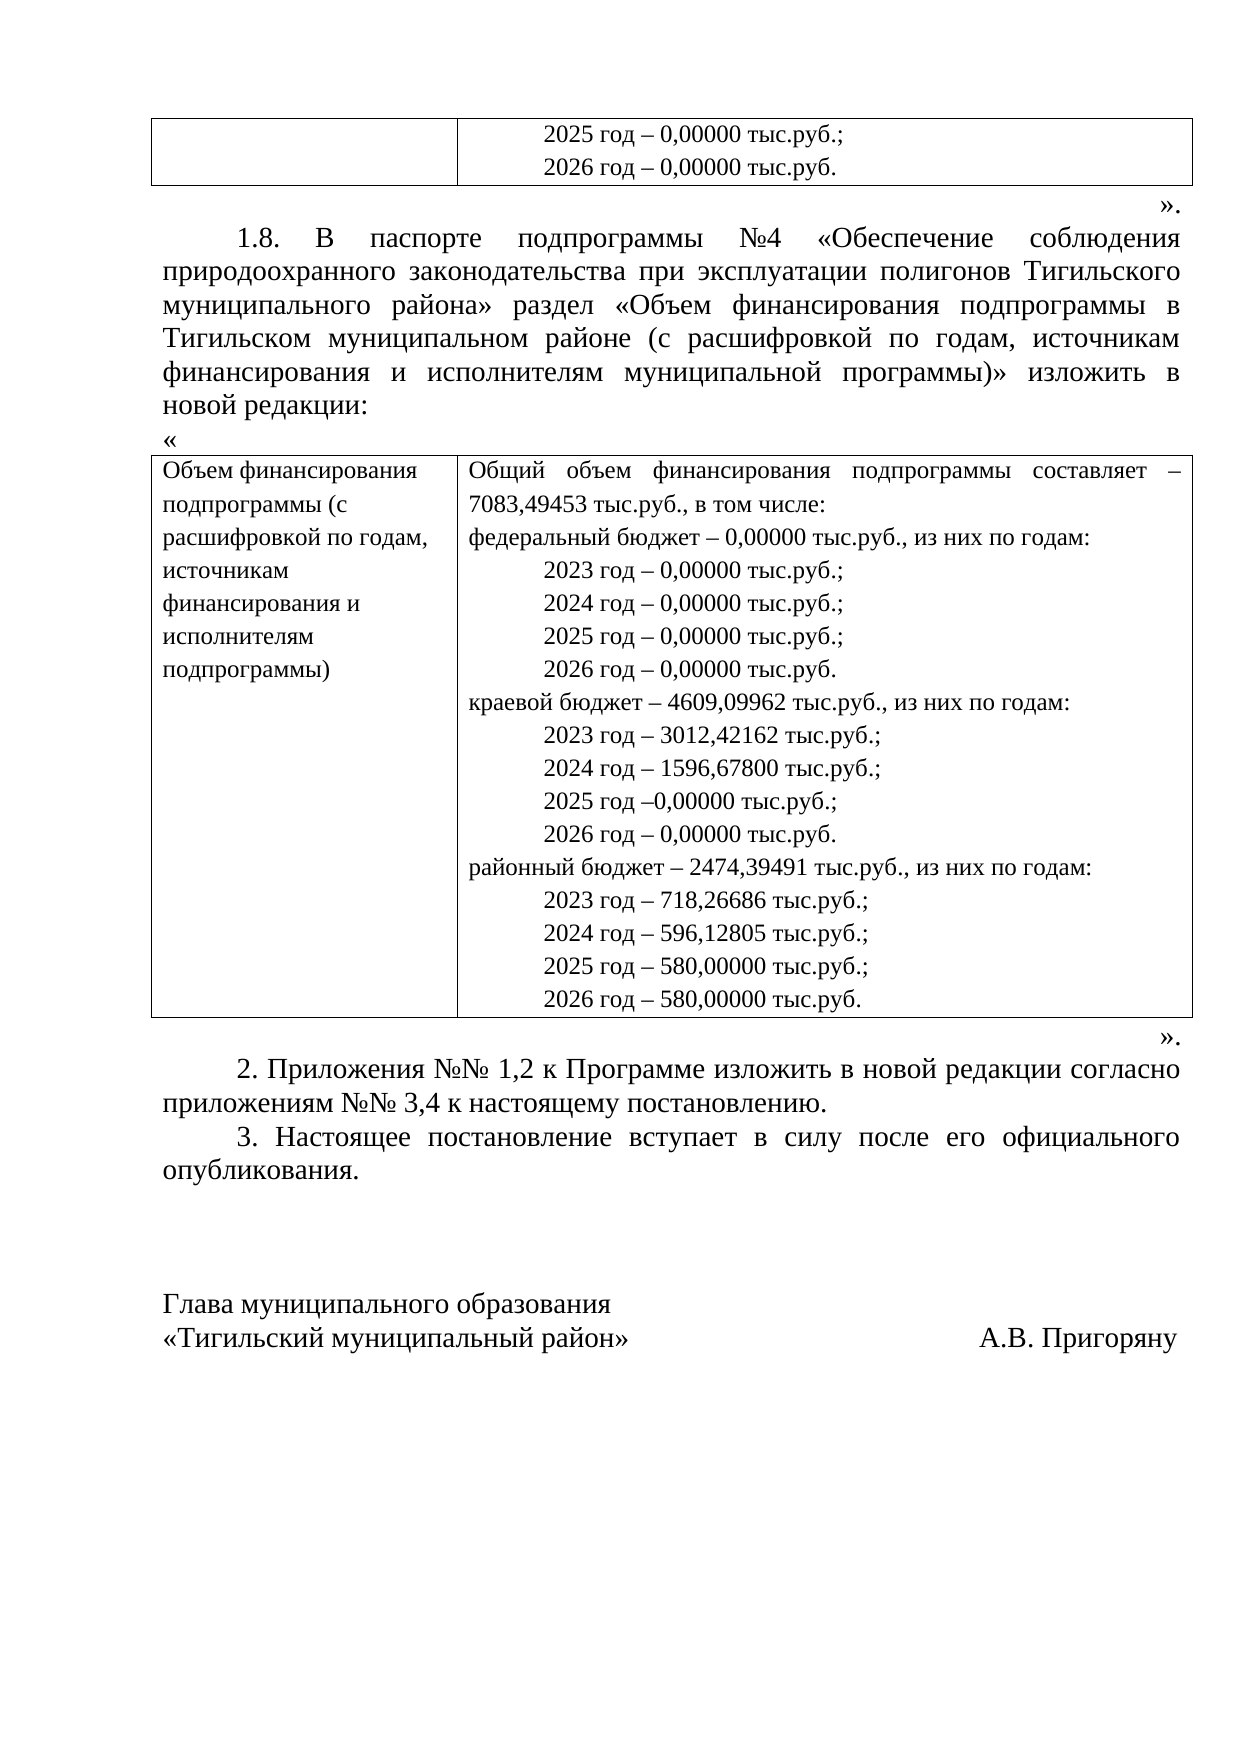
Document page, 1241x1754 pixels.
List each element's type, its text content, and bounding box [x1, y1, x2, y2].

text Глава муниципального образования [162, 1286, 1181, 1320]
text 2. Приложения №№ 1,2 к Программе изложить в новой редакции согласно приложениям №№ 3,4 к настоящему постановлению. [162, 1052, 1181, 1119]
text «Тигильский муниципальный район» А.В. Пригоряну [162, 1320, 1181, 1353]
text « [162, 421, 1181, 454]
text 1.8. В паспорте подпрограммы №4 «Обеспечение соблюдения природоохранного законодательства при эксплуатации полигонов Тигильского муниципального района» раздел «Объем финансирования подпрограммы в Тигильском муниципальном районе (с расшифровкой по годам, источникам финансирования и исполнителям муниципальной программы)» изложить в новой редакции: [162, 220, 1181, 421]
table_header Объем финансирования подпрограммы (с расшифровкой по годам, источникам финансирования и исполнителям подпрограммы) [152, 456, 457, 1017]
text ». [162, 186, 1181, 220]
table_header Общий объем финансирования подпрограммы составляет – 7083,49453 тыс.руб., в том числе: федеральный бюджет – 0,00000 тыс.руб., из них по годам: 2023 год – 0,00000 тыс.руб.; 2024 год – 0,00000 тыс.руб.; 2025 год – 0,00000 тыс.руб.; 2026 год – 0,00000 тыс.руб. краевой бюджет – 4609,09962 тыс.руб., из них по годам: 2023 год – 3012,42162 тыс.руб.; 2024 год – 1596,67800 тыс.руб.; 2025 год –0,00000 тыс.руб.; 2026 год – 0,00000 тыс.руб. районный бюджет – 2474,39491 тыс.руб., из них по годам: 2023 год – 718,26686 тыс.руб.; 2024 год – 596,12805 тыс.руб.; 2025 год – 580,00000 тыс.руб.; 2026 год – 580,00000 тыс.руб. [458, 456, 1192, 1017]
text ». [162, 1018, 1181, 1052]
text 3. Настоящее постановление вступает в силу после его официального опубликования. [162, 1119, 1181, 1186]
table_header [152, 119, 457, 185]
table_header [458, 119, 1192, 185]
